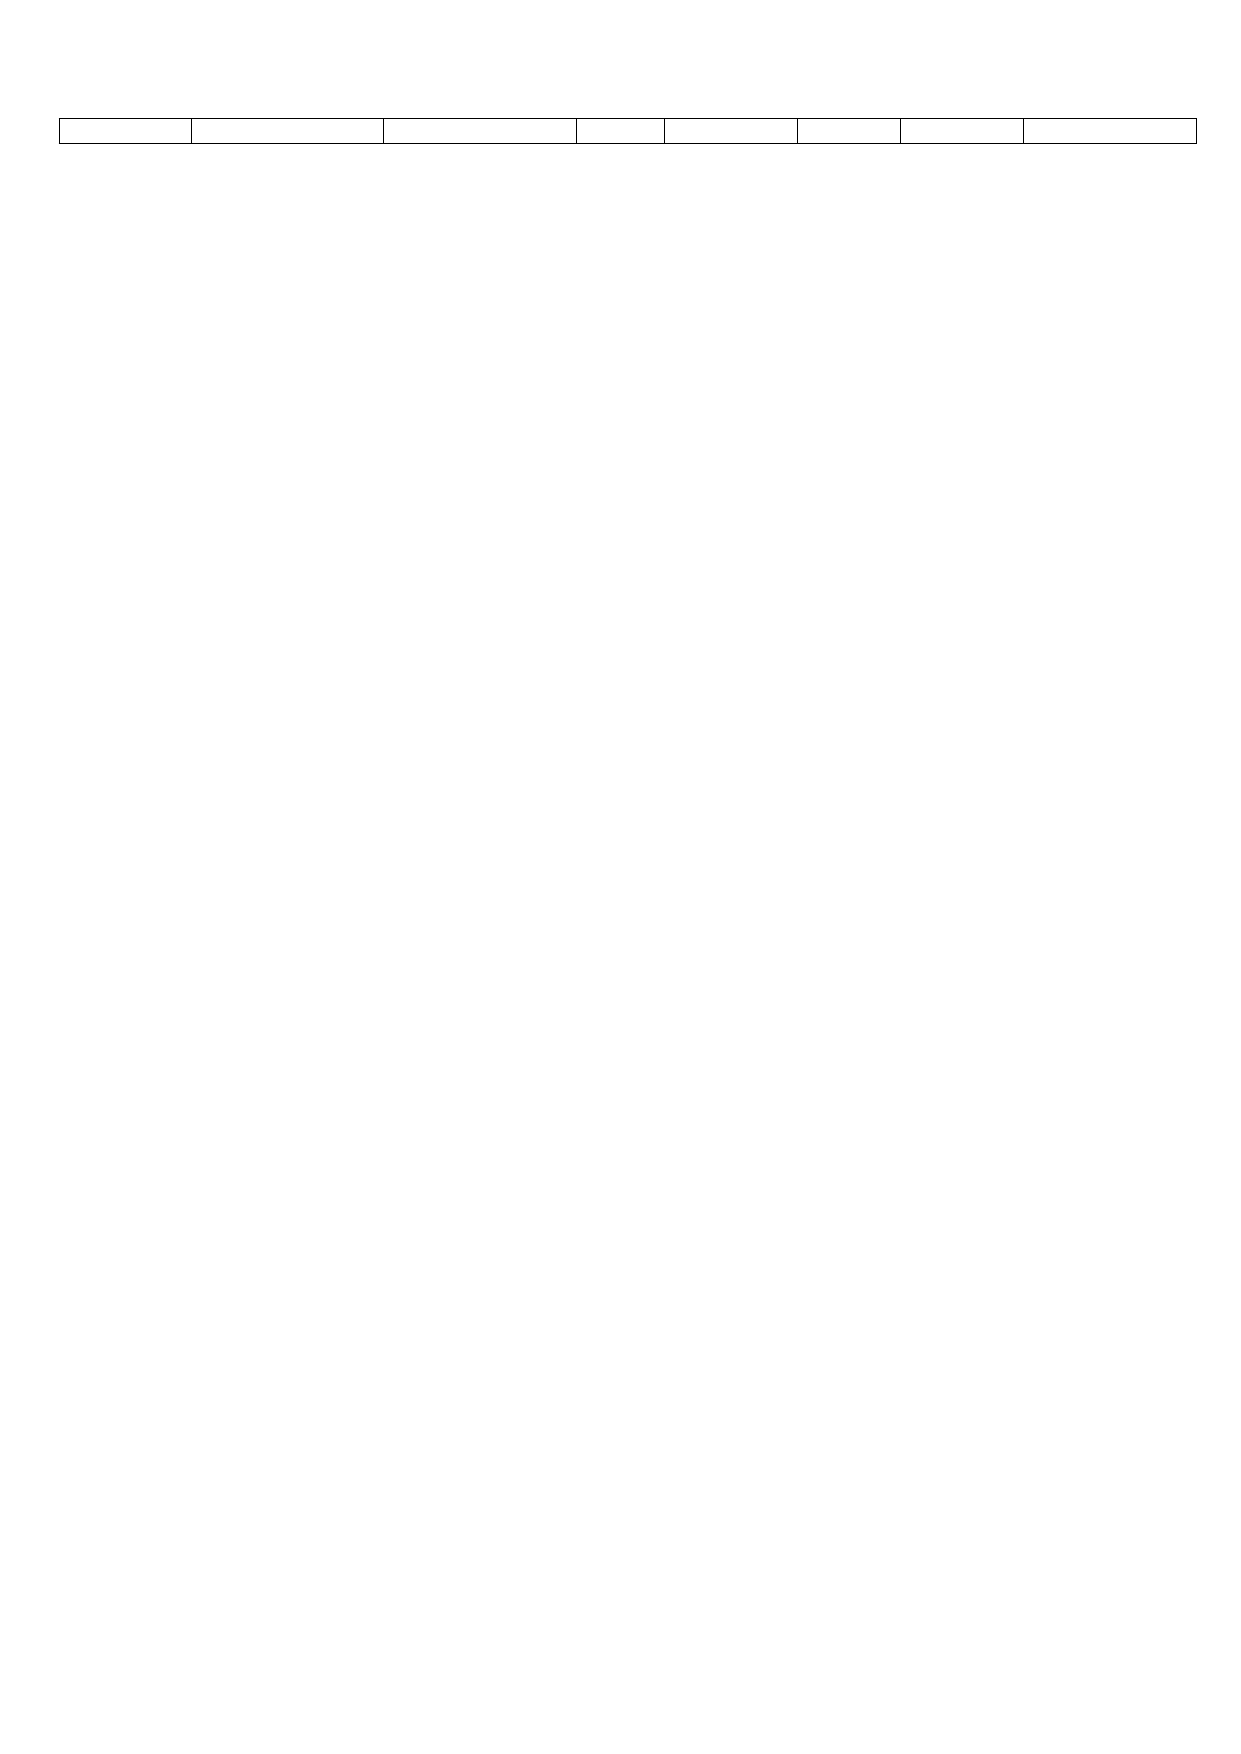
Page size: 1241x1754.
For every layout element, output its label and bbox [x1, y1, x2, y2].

table_cell [798, 119, 900, 143]
table_cell [665, 119, 797, 143]
table_cell [901, 119, 1023, 143]
table_cell [60, 119, 191, 143]
table_cell [577, 119, 664, 143]
table_cell [1024, 119, 1196, 143]
table_cell [192, 119, 383, 143]
table_cell [384, 119, 576, 143]
